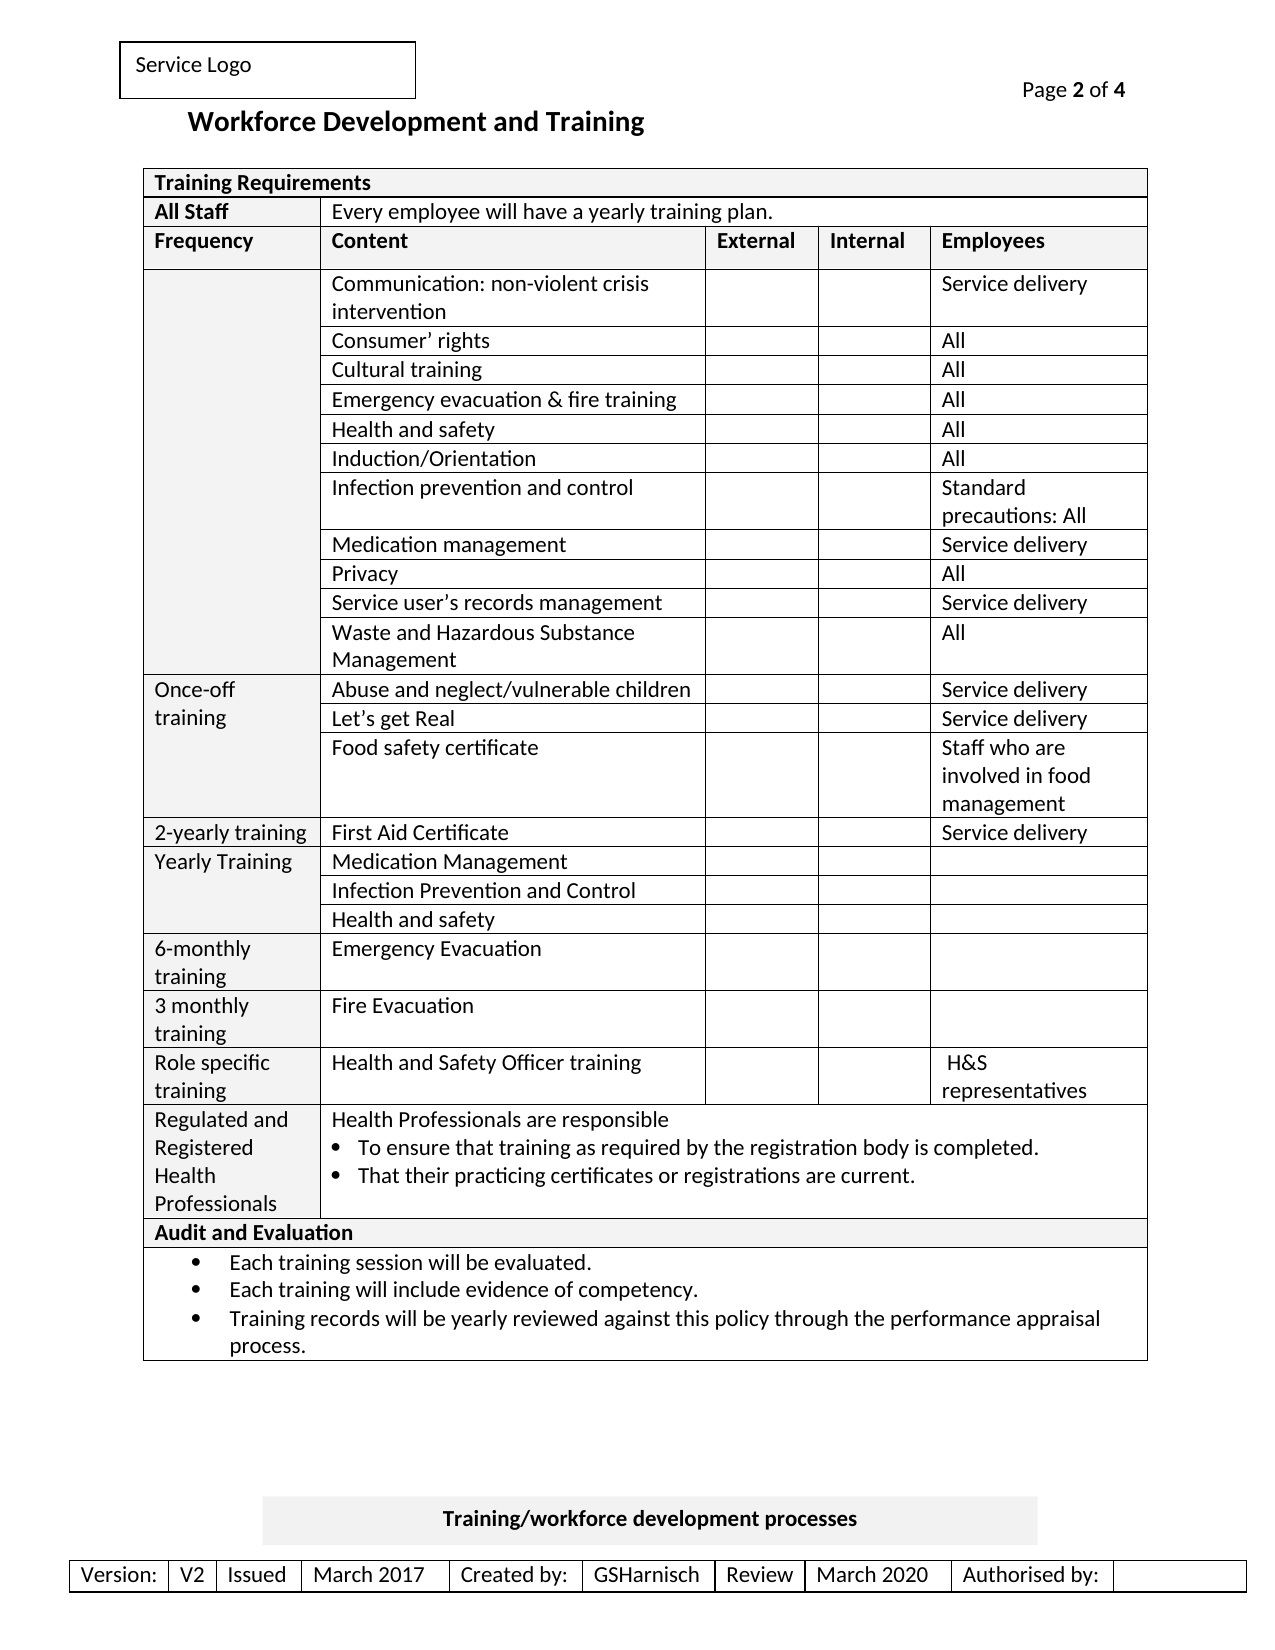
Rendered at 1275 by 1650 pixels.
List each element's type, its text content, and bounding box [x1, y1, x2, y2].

table_cell Service delivery [931, 270, 1147, 326]
table_cell Service delivery [931, 675, 1147, 703]
table_cell Content [321, 227, 705, 268]
table_cell Infection Prevention and Control [321, 876, 705, 904]
table_cell Fire Evacuation [321, 991, 705, 1047]
table_cell [819, 356, 930, 384]
table_cell 3 monthly training [144, 991, 320, 1047]
table_cell All [931, 327, 1147, 354]
table_cell Privacy [321, 560, 705, 587]
table_cell Standard precautions: All [931, 473, 1147, 529]
table_cell [706, 530, 818, 558]
table_cell [706, 704, 818, 732]
table_cell Once-off training [144, 675, 320, 817]
table_cell Communication: non-violent crisis intervention [321, 270, 705, 326]
table_cell [819, 589, 930, 617]
table_cell External [706, 227, 818, 268]
table_cell [819, 905, 930, 933]
table_cell [706, 818, 818, 846]
table_cell All Staff [144, 198, 320, 226]
table_cell [819, 560, 930, 587]
table_cell [706, 991, 818, 1047]
table_cell [706, 847, 818, 875]
table_cell Service delivery [931, 704, 1147, 732]
table_cell [706, 444, 818, 472]
table_cell Each training session will be evaluated. Each training will include evidence of competency. Training records will be yearly reviewed against this policy through the performance appraisal process. [144, 1248, 1147, 1360]
table_cell Internal [819, 227, 930, 268]
table_cell [819, 444, 930, 472]
table_cell [706, 618, 818, 674]
table_cell [819, 733, 930, 817]
table_cell Food safety certificate [321, 733, 705, 817]
table_cell [706, 1048, 818, 1104]
table_cell Staff who are involved in food management [931, 733, 1147, 817]
table_header Training Requirements [144, 169, 1147, 196]
table_cell All [931, 385, 1147, 414]
table_cell Service delivery [931, 818, 1147, 846]
table_cell [819, 818, 930, 846]
table_cell Service delivery [931, 530, 1147, 558]
table_cell Yearly Training [144, 847, 320, 933]
table_cell [706, 415, 818, 443]
table_cell Induction/Orientation [321, 444, 705, 472]
table_cell [819, 618, 930, 674]
table_cell 6-monthly training [144, 934, 320, 990]
table_cell [819, 847, 930, 875]
table_cell Health and safety [321, 905, 705, 933]
table_cell All [931, 356, 1147, 384]
table_cell [706, 876, 818, 904]
table_cell [706, 385, 818, 414]
table_cell H&S representatives [931, 1048, 1147, 1104]
table_cell Cultural training [321, 356, 705, 384]
table_cell Health and Safety Officer training [321, 1048, 705, 1104]
table_cell [819, 270, 930, 326]
table_cell Role specific training [144, 1048, 320, 1104]
table_cell Regulated and Registered Health Professionals [144, 1105, 320, 1217]
table_cell Let’s get Real [321, 704, 705, 732]
table_cell Consumer’ rights [321, 327, 705, 354]
table_cell [706, 733, 818, 817]
table_cell [819, 415, 930, 443]
table_cell Service user’s records management [321, 589, 705, 617]
table_cell [931, 991, 1147, 1047]
table_cell [819, 934, 930, 990]
table_cell [931, 905, 1147, 933]
table_cell [144, 270, 320, 674]
table_cell [706, 934, 818, 990]
table_cell [819, 675, 930, 703]
table_cell Frequency [144, 227, 320, 268]
table_cell Abuse and neglect/vulnerable children [321, 675, 705, 703]
table_cell [706, 589, 818, 617]
table_cell [819, 473, 930, 529]
table_cell [706, 560, 818, 587]
table_cell [819, 385, 930, 414]
table_cell [706, 327, 818, 354]
table_cell [819, 876, 930, 904]
table_cell 2-yearly training [144, 818, 320, 846]
table_cell [706, 473, 818, 529]
table_cell First Aid Certificate [321, 818, 705, 846]
table_cell Emergency Evacuation [321, 934, 705, 990]
table_cell Medication Management [321, 847, 705, 875]
table_cell [819, 991, 930, 1047]
table_cell [706, 270, 818, 326]
table_cell [706, 356, 818, 384]
table_cell Employees [931, 227, 1147, 268]
table_cell Audit and Evaluation [144, 1219, 1147, 1247]
table_cell All [931, 560, 1147, 587]
table_cell All [931, 618, 1147, 674]
table_cell Service delivery [931, 589, 1147, 617]
table_cell [819, 327, 930, 354]
table_cell [819, 704, 930, 732]
table_cell [706, 905, 818, 933]
table_cell All [931, 444, 1147, 472]
table_cell [819, 1048, 930, 1104]
table_cell Emergency evacuation & fire training [321, 385, 705, 414]
table_cell Medication management [321, 530, 705, 558]
table_cell Health and safety [321, 415, 705, 443]
table_cell All [931, 415, 1147, 443]
table_cell Infection prevention and control [321, 473, 705, 529]
table_cell Waste and Hazardous Substance Management [321, 618, 705, 674]
table_cell [931, 876, 1147, 904]
table_cell [931, 847, 1147, 875]
table_cell [706, 675, 818, 703]
table_cell Health Professionals are responsible To ensure that training as required by the registration body is completed. That their practicing certificates or registrations are current. [321, 1105, 1147, 1217]
table_cell [931, 934, 1147, 990]
table_cell Every employee will have a yearly training plan. [321, 198, 1147, 226]
table_cell [819, 530, 930, 558]
